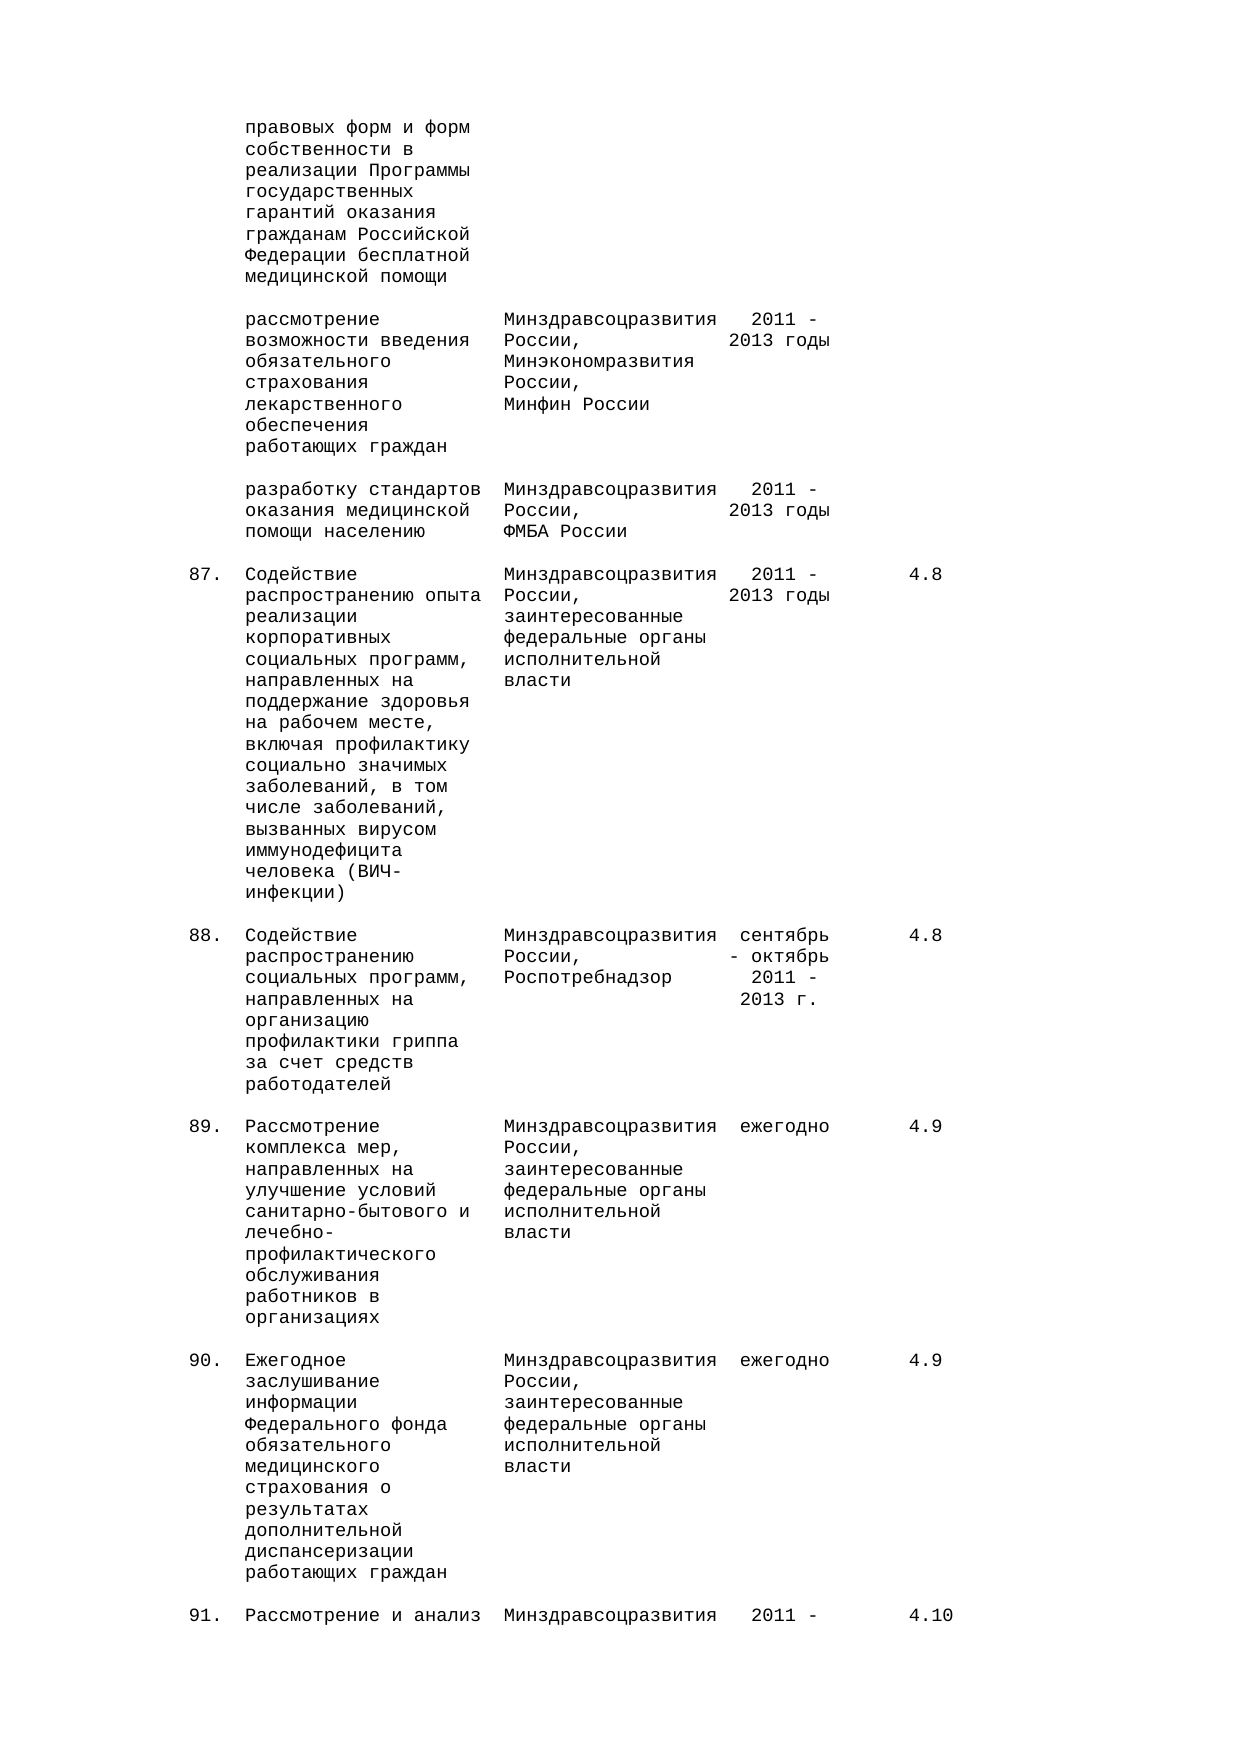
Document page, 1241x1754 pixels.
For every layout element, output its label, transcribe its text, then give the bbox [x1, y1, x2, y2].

text работающих граждан [177, 1563, 1152, 1584]
text распространению опыта России, 2013 годы [177, 586, 1152, 607]
text оказания медицинской России, 2013 годы [177, 501, 1152, 522]
text 89. Рассмотрение Минздравсоцразвития ежегодно 4.9 [177, 1117, 1152, 1138]
text работодателей [177, 1074, 1152, 1096]
text разработку стандартов Минздравсоцразвития 2011 - [177, 479, 1152, 501]
text 91. Рассмотрение и анализ Минздравсоцразвития 2011 - 4.10 [177, 1606, 1152, 1627]
text числе заболеваний, [177, 798, 1152, 819]
text гарантий оказания [177, 203, 1152, 224]
text работников в [177, 1287, 1152, 1308]
text Федерации бесплатной [177, 246, 1152, 267]
text инфекции) [177, 883, 1152, 904]
text 87. Содействие Минздравсоцразвития 2011 - 4.8 [177, 564, 1152, 586]
text обслуживания [177, 1266, 1152, 1287]
text правовых форм и форм [177, 118, 1152, 139]
text профилактики гриппа [177, 1032, 1152, 1053]
text социальных программ, исполнительной [177, 649, 1152, 671]
text поддержание здоровья [177, 692, 1152, 713]
text помощи населению ФМБА России [177, 522, 1152, 543]
text обеспечения [177, 416, 1152, 437]
text лечебно- власти [177, 1223, 1152, 1244]
text корпоративных федеральные органы [177, 628, 1152, 649]
text медицинской помощи [177, 267, 1152, 288]
text включая профилактику [177, 734, 1152, 756]
text дополнительной [177, 1521, 1152, 1542]
text лекарственного Минфин России [177, 394, 1152, 416]
text социально значимых [177, 756, 1152, 777]
text вызванных вирусом [177, 819, 1152, 841]
text заболеваний, в том [177, 777, 1152, 798]
text иммунодефицита [177, 841, 1152, 862]
text диспансеризации [177, 1542, 1152, 1563]
text страхования России, [177, 373, 1152, 394]
text комплекса мер, России, [177, 1138, 1152, 1159]
text обязательного Минэкономразвития [177, 352, 1152, 373]
text результатах [177, 1499, 1152, 1521]
text работающих граждан [177, 437, 1152, 458]
text гражданам Российской [177, 224, 1152, 246]
text профилактического [177, 1244, 1152, 1266]
text организацию [177, 1011, 1152, 1032]
text на рабочем месте, [177, 713, 1152, 734]
text за счет средств [177, 1053, 1152, 1074]
text направленных на власти [177, 671, 1152, 692]
text обязательного исполнительной [177, 1436, 1152, 1457]
text собственности в [177, 139, 1152, 161]
text Федерального фонда федеральные органы [177, 1414, 1152, 1436]
text 90. Ежегодное Минздравсоцразвития ежегодно 4.9 [177, 1351, 1152, 1372]
text заслушивание России, [177, 1372, 1152, 1393]
text 88. Содействие Минздравсоцразвития сентябрь 4.8 [177, 926, 1152, 947]
text государственных [177, 182, 1152, 203]
text распространению России, - октябрь [177, 947, 1152, 968]
text улучшение условий федеральные органы [177, 1181, 1152, 1202]
text рассмотрение Минздравсоцразвития 2011 - [177, 309, 1152, 331]
text направленных на заинтересованные [177, 1159, 1152, 1181]
text человека (ВИЧ- [177, 862, 1152, 883]
text организациях [177, 1308, 1152, 1329]
text направленных на 2013 г. [177, 989, 1152, 1011]
text реализации заинтересованные [177, 607, 1152, 628]
text информации заинтересованные [177, 1393, 1152, 1414]
text страхования о [177, 1478, 1152, 1499]
text социальных программ, Роспотребнадзор 2011 - [177, 968, 1152, 989]
text медицинского власти [177, 1457, 1152, 1478]
text санитарно-бытового и исполнительной [177, 1202, 1152, 1223]
text реализации Программы [177, 161, 1152, 182]
text возможности введения России, 2013 годы [177, 331, 1152, 352]
